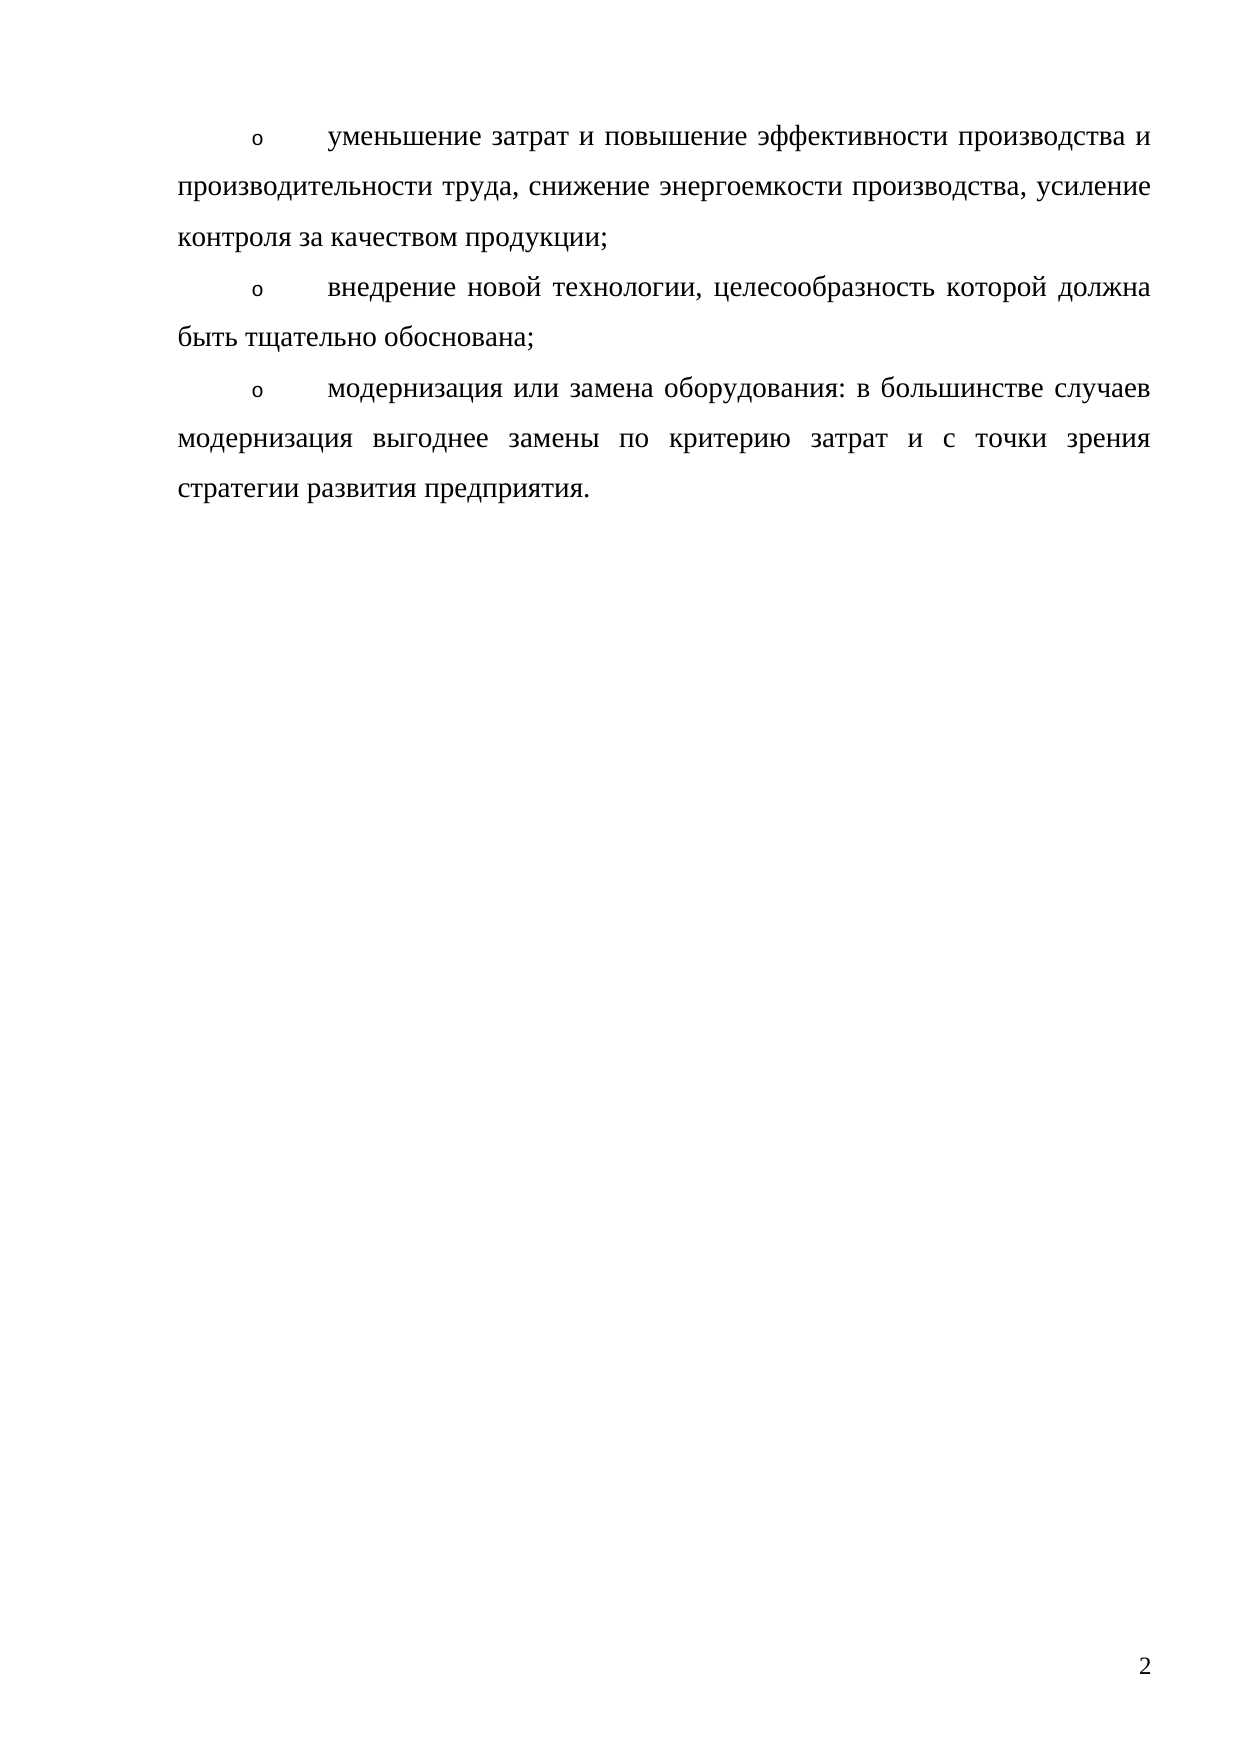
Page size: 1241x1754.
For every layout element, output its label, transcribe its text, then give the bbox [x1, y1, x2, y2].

list уменьшение затрат и повышение эффективности производства и производительности труда, снижение энергоемкости производства, усиление контроля за качеством продукции; [177, 118, 1152, 252]
list модернизация или замена оборудования: в большинстве случаев модернизация выгоднее замены по критерию затрат и с точки зрения стратегии развития предприятия. [177, 370, 1152, 504]
list внедрение новой технологии, целесообразность которой должна быть тщательно обоснована; [177, 269, 1152, 353]
